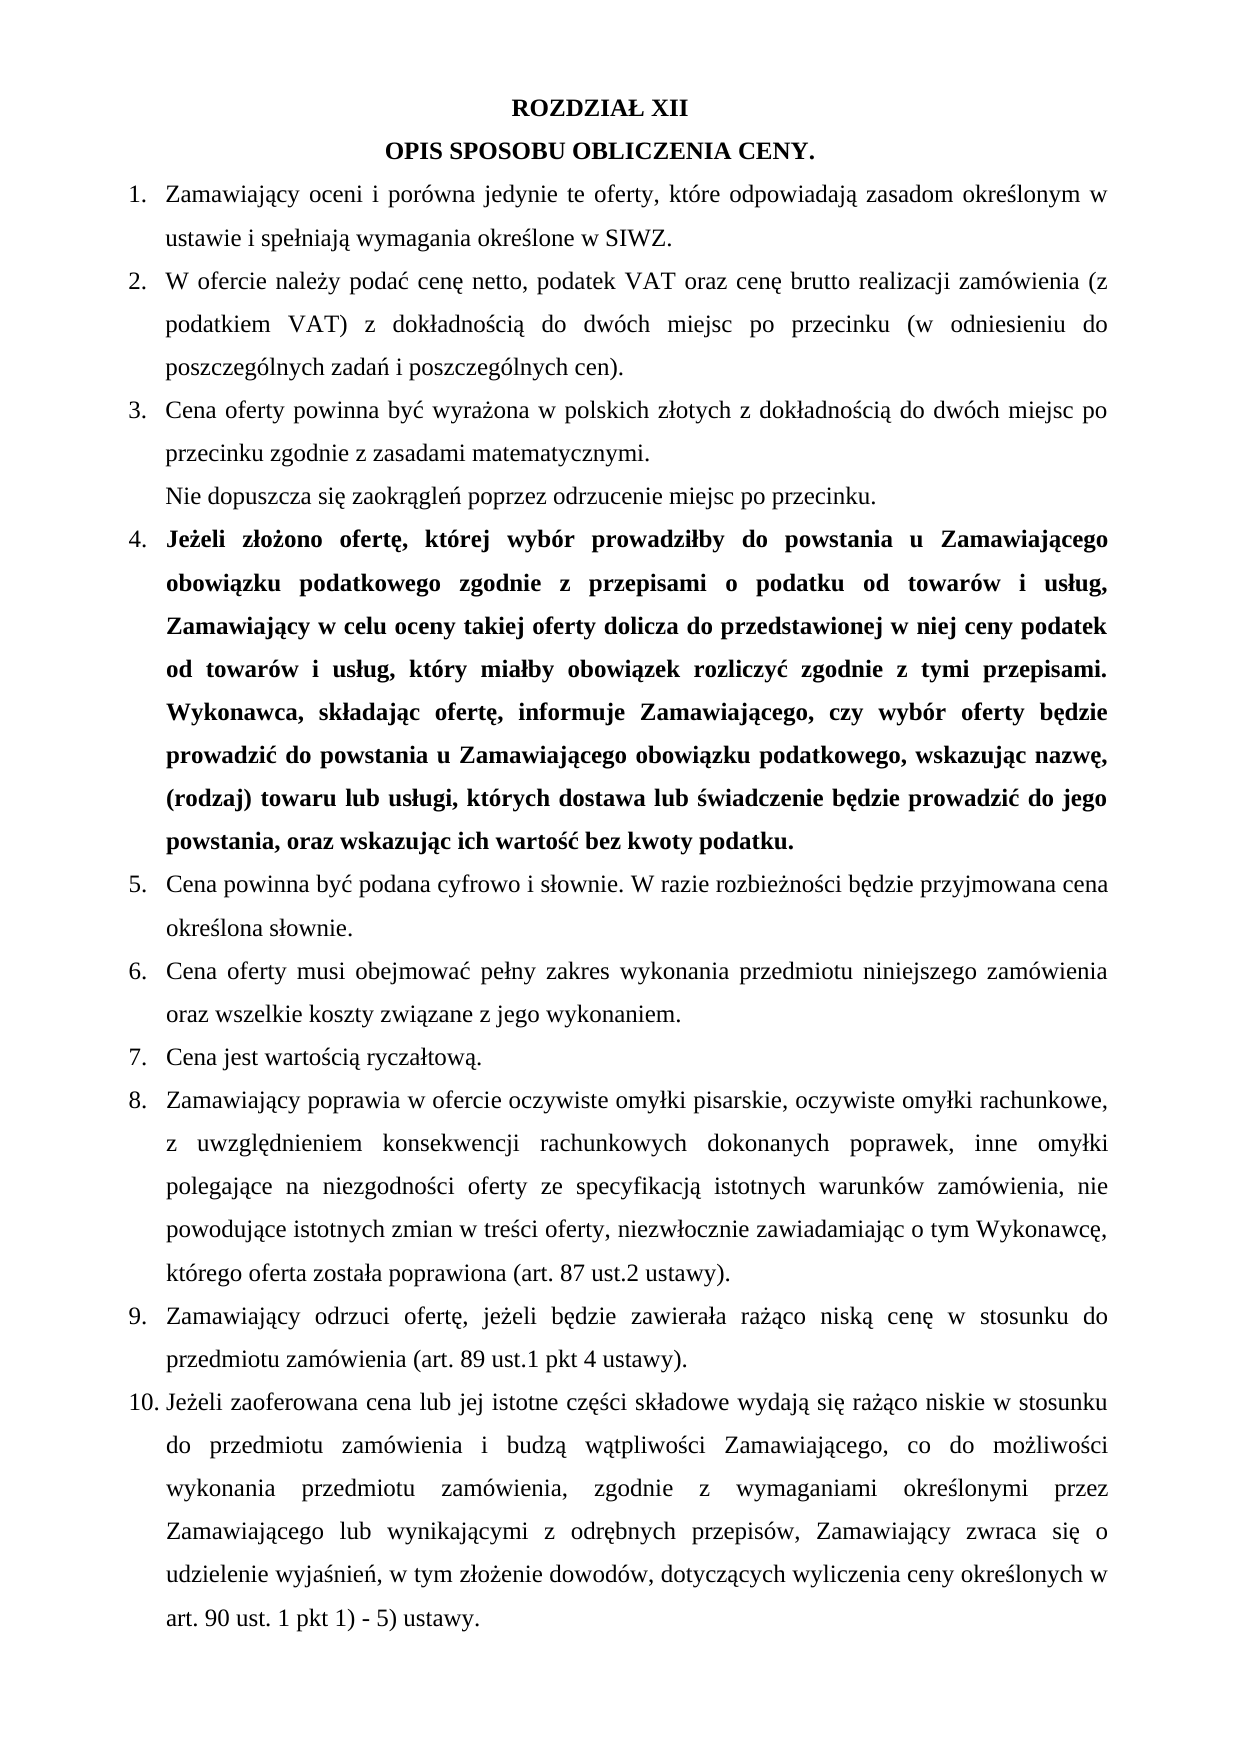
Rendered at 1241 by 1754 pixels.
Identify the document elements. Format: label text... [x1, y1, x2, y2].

list Cena powinna być podana cyfrowo i słownie. W razie rozbieżności będzie przyjmowana cena określona słownie. [128, 869, 1109, 941]
text OPIS SPOSOBU OBLICZENIA CENY. [91, 136, 1109, 165]
list Cena oferty musi obejmować pełny zakres wykonania przedmiotu niniejszego zamówienia oraz wszelkie koszty związane z jego wykonaniem. [128, 956, 1109, 1028]
list W ofercie należy podać cenę netto, podatek VAT oraz cenę brutto realizacji zamówienia (z podatkiem VAT) z dokładnością do dwóch miejsc po przecinku (w odniesieniu do poszczególnych zadań i poszczególnych cen). [128, 266, 1109, 381]
text ROZDZIAŁ XII [91, 93, 1109, 122]
list Zamawiający oceni i porówna jedynie te oferty, które odpowiadają zasadom określonym w ustawie i spełniają wymagania określone w SIWZ. [128, 179, 1109, 251]
list Nie dopuszcza się zaokrągleń poprzez odrzucenie miejsc po przecinku. [165, 481, 1109, 510]
list Jeżeli zaoferowana cena lub jej istotne części składowe wydają się rażąco niskie w stosunku do przedmiotu zamówienia i budzą wątpliwości Zamawiającego, co do możliwości wykonania przedmiotu zamówienia, zgodnie z wymaganiami określonymi przez Zamawiającego lub wynikającymi z odrębnych przepisów, Zamawiający zwraca się o udzielenie wyjaśnień, w tym złożenie dowodów, dotyczących wyliczenia ceny określonych w art. 90 ust. 1 pkt 1) - 5) ustawy. [128, 1387, 1109, 1631]
list Zamawiający poprawia w ofercie oczywiste omyłki pisarskie, oczywiste omyłki rachunkowe, z uwzględnieniem konsekwencji rachunkowych dokonanych poprawek, inne omyłki polegające na niezgodności oferty ze specyfikacją istotnych warunków zamówienia, nie powodujące istotnych zmian w treści oferty, niezwłocznie zawiadamiając o tym Wykonawcę, którego oferta została poprawiona (art. 87 ust.2 ustawy). [128, 1085, 1109, 1286]
list Cena jest wartością ryczałtową. [128, 1042, 1109, 1071]
list Jeżeli złożono ofertę, której wybór prowadziłby do powstania u Zamawiającego obowiązku podatkowego zgodnie z przepisami o podatku od towarów i usług, Zamawiający w celu oceny takiej oferty dolicza do przedstawionej w niej ceny podatek od towarów i usług, który miałby obowiązek rozliczyć zgodnie z tymi przepisami. Wykonawca, składając ofertę, informuje Zamawiającego, czy wybór oferty będzie prowadzić do powstania u Zamawiającego obowiązku podatkowego, wskazując nazwę, (rodzaj) towaru lub usługi, których dostawa lub świadczenie będzie prowadzić do jego powstania, oraz wskazując ich wartość bez kwoty podatku. [128, 524, 1109, 855]
list Zamawiający odrzuci ofertę, jeżeli będzie zawierała rażąco niską cenę w stosunku do przedmiotu zamówienia (art. 89 ust.1 pkt 4 ustawy). [128, 1301, 1109, 1373]
list Cena oferty powinna być wyrażona w polskich złotych z dokładnością do dwóch miejsc po przecinku zgodnie z zasadami matematycznymi. [128, 395, 1109, 467]
